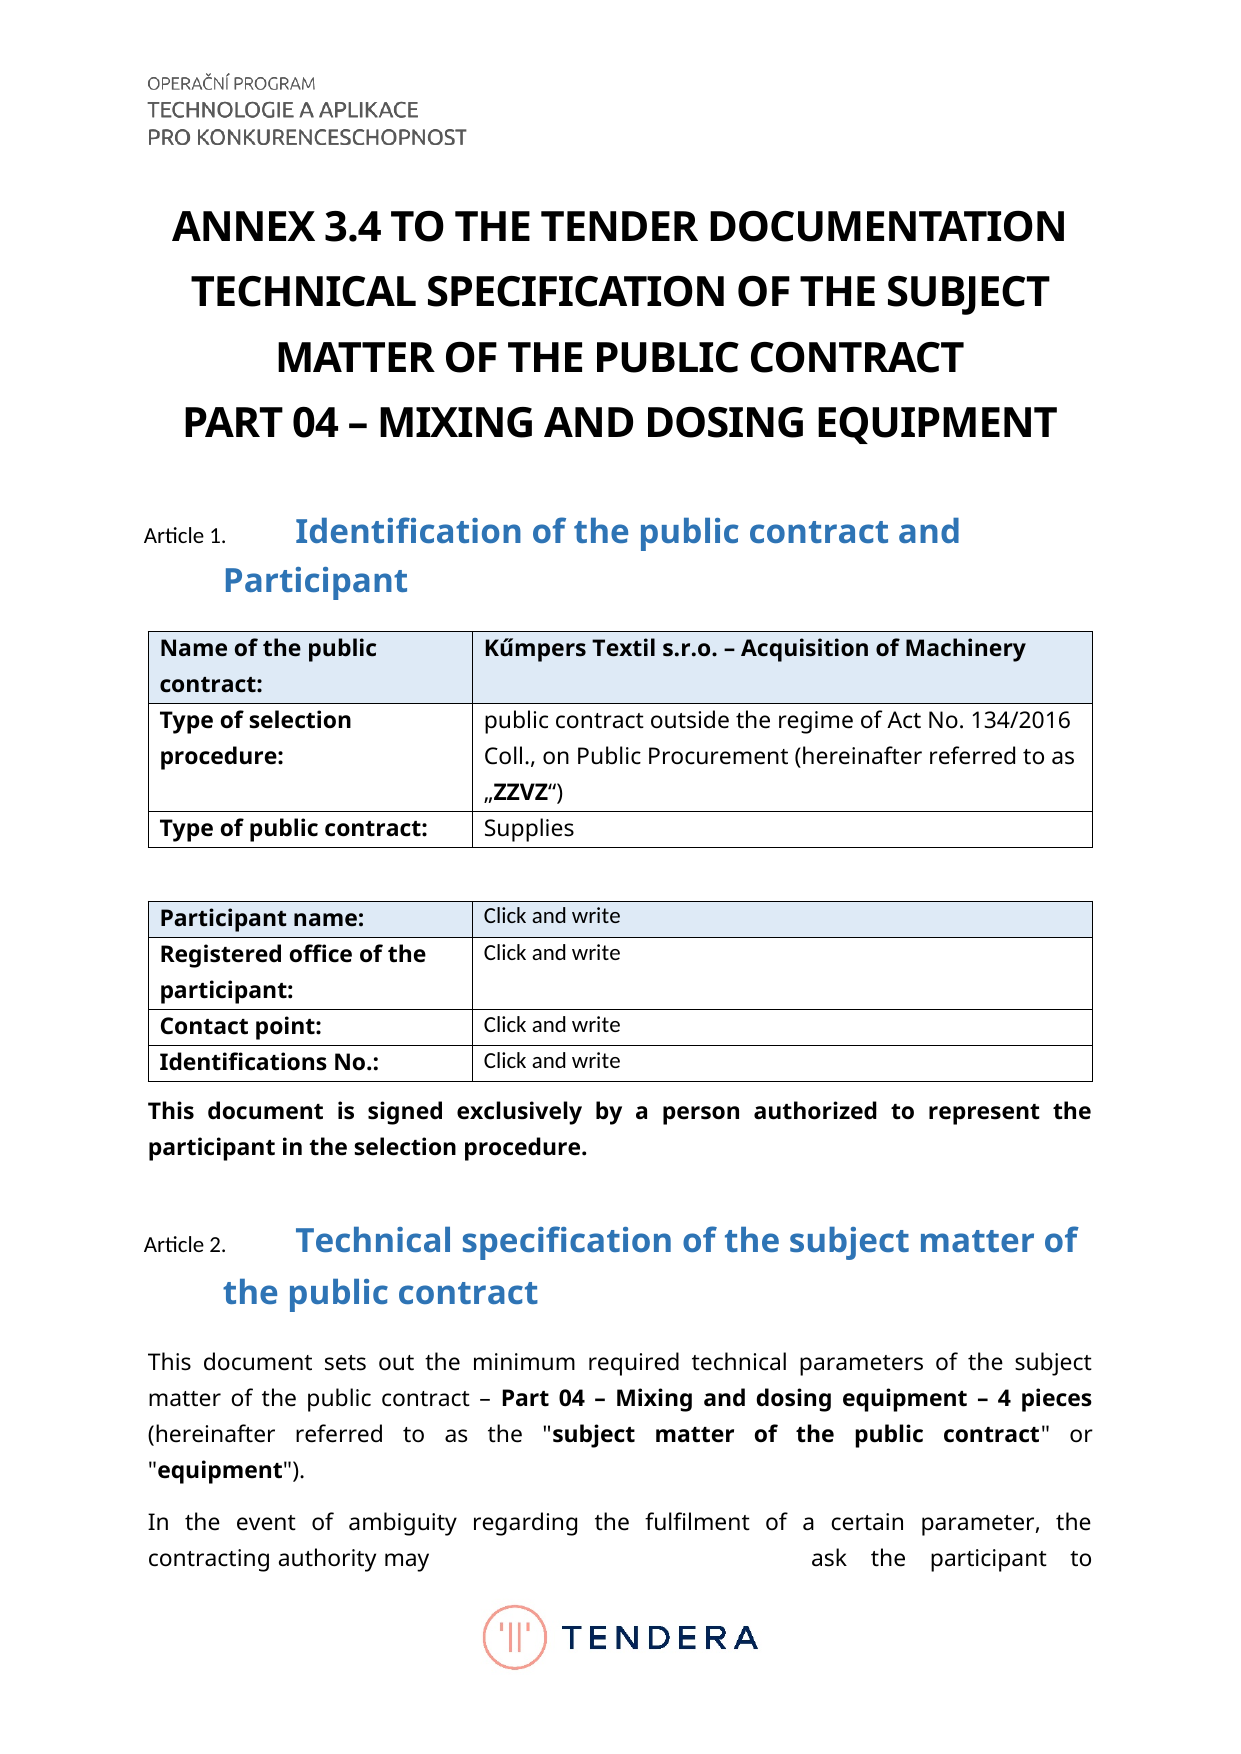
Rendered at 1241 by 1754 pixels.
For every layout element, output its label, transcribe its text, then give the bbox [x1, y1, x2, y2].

table_cell Contact point: [149, 1010, 472, 1045]
picture [448, 1573, 793, 1710]
table_cell Supplies [473, 812, 1092, 847]
table_cell Type of selection procedure: [149, 704, 472, 811]
picture [147, 73, 467, 145]
text This document is signed exclusively by a person authorized to represent the participant in the selection procedure. [148, 1095, 1093, 1162]
title Technical specification of the subject matter of the public contract [148, 262, 1093, 384]
table_cell Identifications No.: [149, 1046, 472, 1081]
table_cell Type of public contract: [149, 812, 472, 847]
table_cell public contract outside the regime of Act No. 134/2016 Coll., on Public Procurement (hereinafter referred to as „ZZVZ“) [473, 704, 1092, 811]
subtitle Technical specification of the subject matter of the public contract [185, 1217, 1093, 1314]
table_header Participant name: [149, 902, 472, 937]
table_header Kűmpers Textil s.r.o. – Acquisition of Machinery [473, 632, 1092, 703]
subtitle Identification of the public contract and Participant [185, 508, 1093, 602]
text This document sets out the minimum required technical parameters of the subject matter of the public contract – Part 04 – Mixing and dosing equipment – 4 pieces (hereinafter referred to as the "subject matter of the public contract" or "equipment"). [148, 1346, 1093, 1485]
title Annex 3.4 to the Tender Documentation [148, 197, 1093, 254]
title Part 04 – mixing and dosing equipment [148, 393, 1093, 449]
table_header Name of the public contract: [149, 632, 472, 703]
table_cell Registered office of the participant: [149, 938, 472, 1009]
